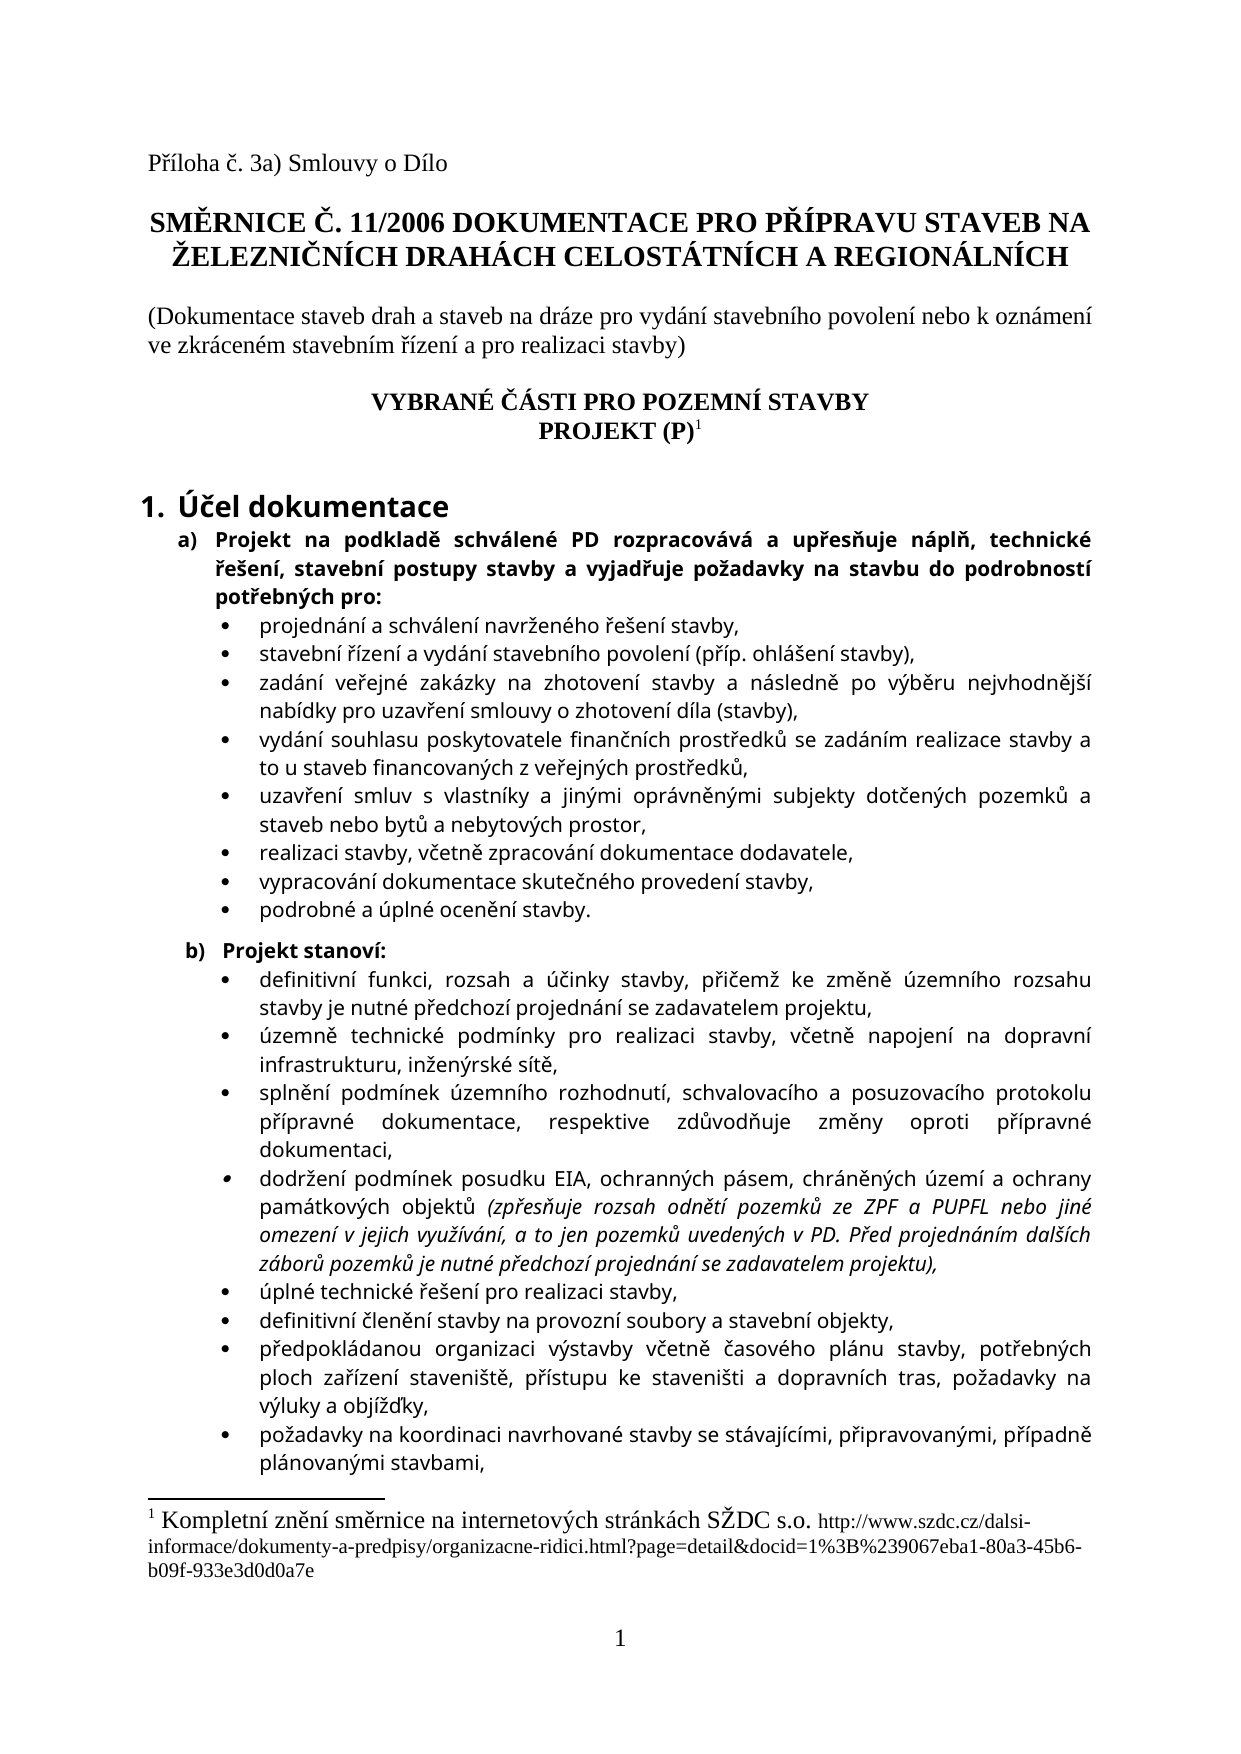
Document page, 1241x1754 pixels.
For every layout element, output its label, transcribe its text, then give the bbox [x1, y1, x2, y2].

list dodržení podmínek posudku EIA, ochranných pásem, chráněných území a ochrany památkových objektů (zpřesňuje rozsah odnětí pozemků ze ZPF a PUPFL nebo jiné omezení v jejich využívání, a to jen pozemků uvedených v PD. Před projednáním dalších záborů pozemků je nutné předchozí projednání se zadavatelem projektu), [222, 1164, 1093, 1277]
list projednání a schválení navrženého řešení stavby, [222, 611, 1093, 639]
text VYBRANÉ ČÁSTI PRO POZEMNÍ STAVBY [148, 387, 1093, 416]
list předpokládanou organizaci výstavby včetně časového plánu stavby, potřebných ploch zařízení staveniště, přístupu ke staveništi a dopravních tras, požadavky na výluky a objížďky, [222, 1334, 1093, 1420]
list vydání souhlasu poskytovatele finančních prostředků se zadáním realizace stavby a to u staveb financovaných z veřejných prostředků, [222, 725, 1093, 782]
list požadavky na koordinaci navrhované stavby se stávajícími, připravovanými, případně plánovanými stavbami, [222, 1420, 1093, 1477]
list Projekt stanoví: [185, 936, 1093, 965]
list vypracování dokumentace skutečného provedení stavby, [222, 867, 1093, 895]
list definitivní funkci, rozsah a účinky stavby, přičemž ke změně územního rozsahu stavby je nutné předchozí projednání se zadavatelem projektu, [222, 965, 1093, 1022]
list zadání veřejné zakázky na zhotovení stavby a následně po výběru nejvhodnější nabídky pro uzavření smlouvy o zhotovení díla (stavby), [222, 668, 1093, 725]
list stavební řízení a vydání stavebního povolení (příp. ohlášení stavby), [222, 639, 1093, 668]
list Projekt na podkladě schválené PD rozpracovává a upřesňuje náplň, technické řešení, stavební postupy stavby a vyjadřuje požadavky na stavbu do podrobností potřebných pro: [177, 526, 1093, 611]
list Účel dokumentace [140, 486, 1093, 526]
list úplné technické řešení pro realizaci stavby, [222, 1277, 1093, 1306]
list realizaci stavby, včetně zpracování dokumentace dodavatele, [222, 838, 1093, 867]
list uzavření smluv s vlastníky a jinými oprávněnými subjekty dotčených pozemků a staveb nebo bytů a nebytových prostor, [222, 782, 1093, 838]
text PROJEKT (P) [148, 416, 1093, 445]
list definitivní členění stavby na provozní soubory a stavební objekty, [222, 1306, 1093, 1334]
text SMĚRNICE Č. 11/2006 DOKUMENTACE PRO PŘÍPRAVU STAVEB NA ŽELEZNIČNÍCH DRAHÁCH CELOSTÁTNÍCH A REGIONÁLNÍCH [148, 205, 1093, 272]
text (Dokumentace staveb drah a staveb na dráze pro vydání stavebního povolení nebo k oznámení ve zkráceném stavebním řízení a pro realizaci stavby) [148, 301, 1093, 358]
text Příloha č. 3a) Smlouvy o Dílo [148, 148, 1093, 176]
list podrobné a úplné ocenění stavby. [222, 895, 1093, 924]
list územně technické podmínky pro realizaci stavby, včetně napojení na dopravní infrastrukturu, inženýrské sítě, [222, 1022, 1093, 1078]
list splnění podmínek územního rozhodnutí, schvalovacího a posuzovacího protokolu přípravné dokumentace, respektive zdůvodňuje změny oproti přípravné dokumentaci, [222, 1078, 1093, 1164]
